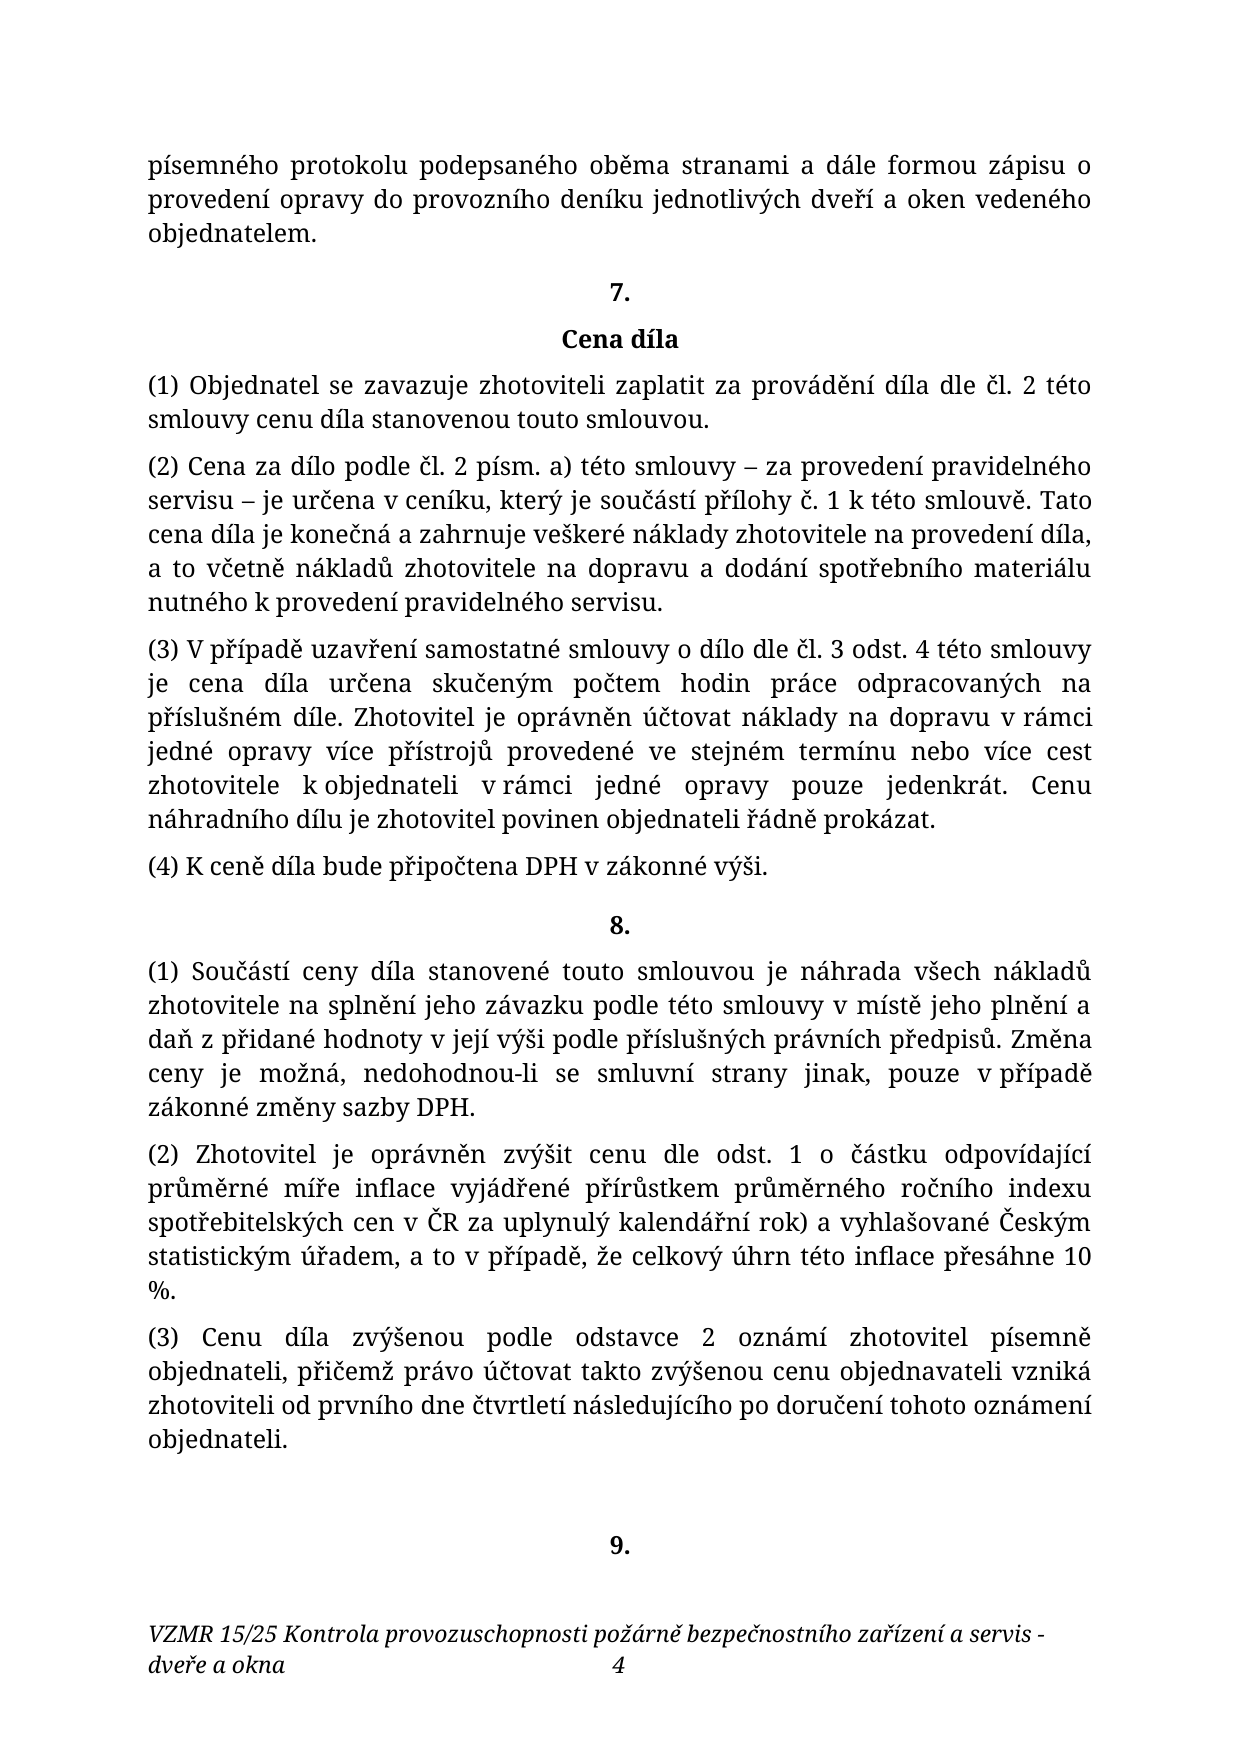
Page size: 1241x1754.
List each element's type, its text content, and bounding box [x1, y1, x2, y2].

text (2) Cena za dílo podle čl. 2 písm. a) této smlouvy – za provedení pravidelného servisu – je určena v ceníku, který je součástí přílohy č. 1 k této smlouvě. Tato cena díla je konečná a zahrnuje veškeré náklady zhotovitele na provedení díla, a to včetně nákladů zhotovitele na dopravu a dodání spotřebního materiálu nutného k provedení pravidelného servisu. [148, 448, 1093, 619]
text (4) K ceně díla bude připočtena DPH v zákonné výši. [148, 848, 1093, 882]
text Cena díla [148, 321, 1093, 355]
text 9. [148, 1527, 1093, 1561]
text (2) Zhotovitel je oprávněn zvýšit cenu dle odst. 1 o částku odpovídající průměrné míře inflace vyjádřené přírůstkem průměrného ročního indexu spotřebitelských cen v ČR za uplynulý kalendářní rok) a vyhlašované Českým statistickým úřadem, a to v případě, že celkový úhrn této inflace přesáhne 10 %. [148, 1137, 1093, 1307]
text (3) Cenu díla zvýšenou podle odstavce 2 oznámí zhotovitel písemně objednateli, přičemž právo účtovat takto zvýšenou cenu objednavateli vzniká zhotoviteli od prvního dne čtvrtletí následujícího po doručení tohoto oznámení objednateli. [148, 1319, 1093, 1456]
text (1) Objednatel se zavazuje zhotoviteli zaplatit za provádění díla dle čl. 2 této smlouvy cenu díla stanovenou touto smlouvou. [148, 368, 1093, 436]
text (3) V případě uzavření samostatné smlouvy o dílo dle čl. 3 odst. 4 této smlouvy je cena díla určena skučeným počtem hodin práce odpracovaných na příslušném díle. Zhotovitel je oprávněn účtovat náklady na dopravu v rámci jedné opravy více přístrojů provedené ve stejném termínu nebo více cest zhotovitele k objednateli v rámci jedné opravy pouze jedenkrát. Cenu náhradního dílu je zhotovitel povinen objednateli řádně prokázat. [148, 631, 1093, 836]
text 8. [148, 907, 1093, 941]
text (1) Součástí ceny díla stanovené touto smlouvou je náhrada všech nákladů zhotovitele na splnění jeho závazku podle této smlouvy v místě jeho plnění a daň z přidané hodnoty v její výši podle příslušných právních předpisů. Změna ceny je možná, nedohodnou-li se smluvní strany jinak, pouze v případě zákonné změny sazby DPH. [148, 954, 1093, 1124]
text 7. [148, 275, 1093, 309]
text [148, 148, 1093, 250]
